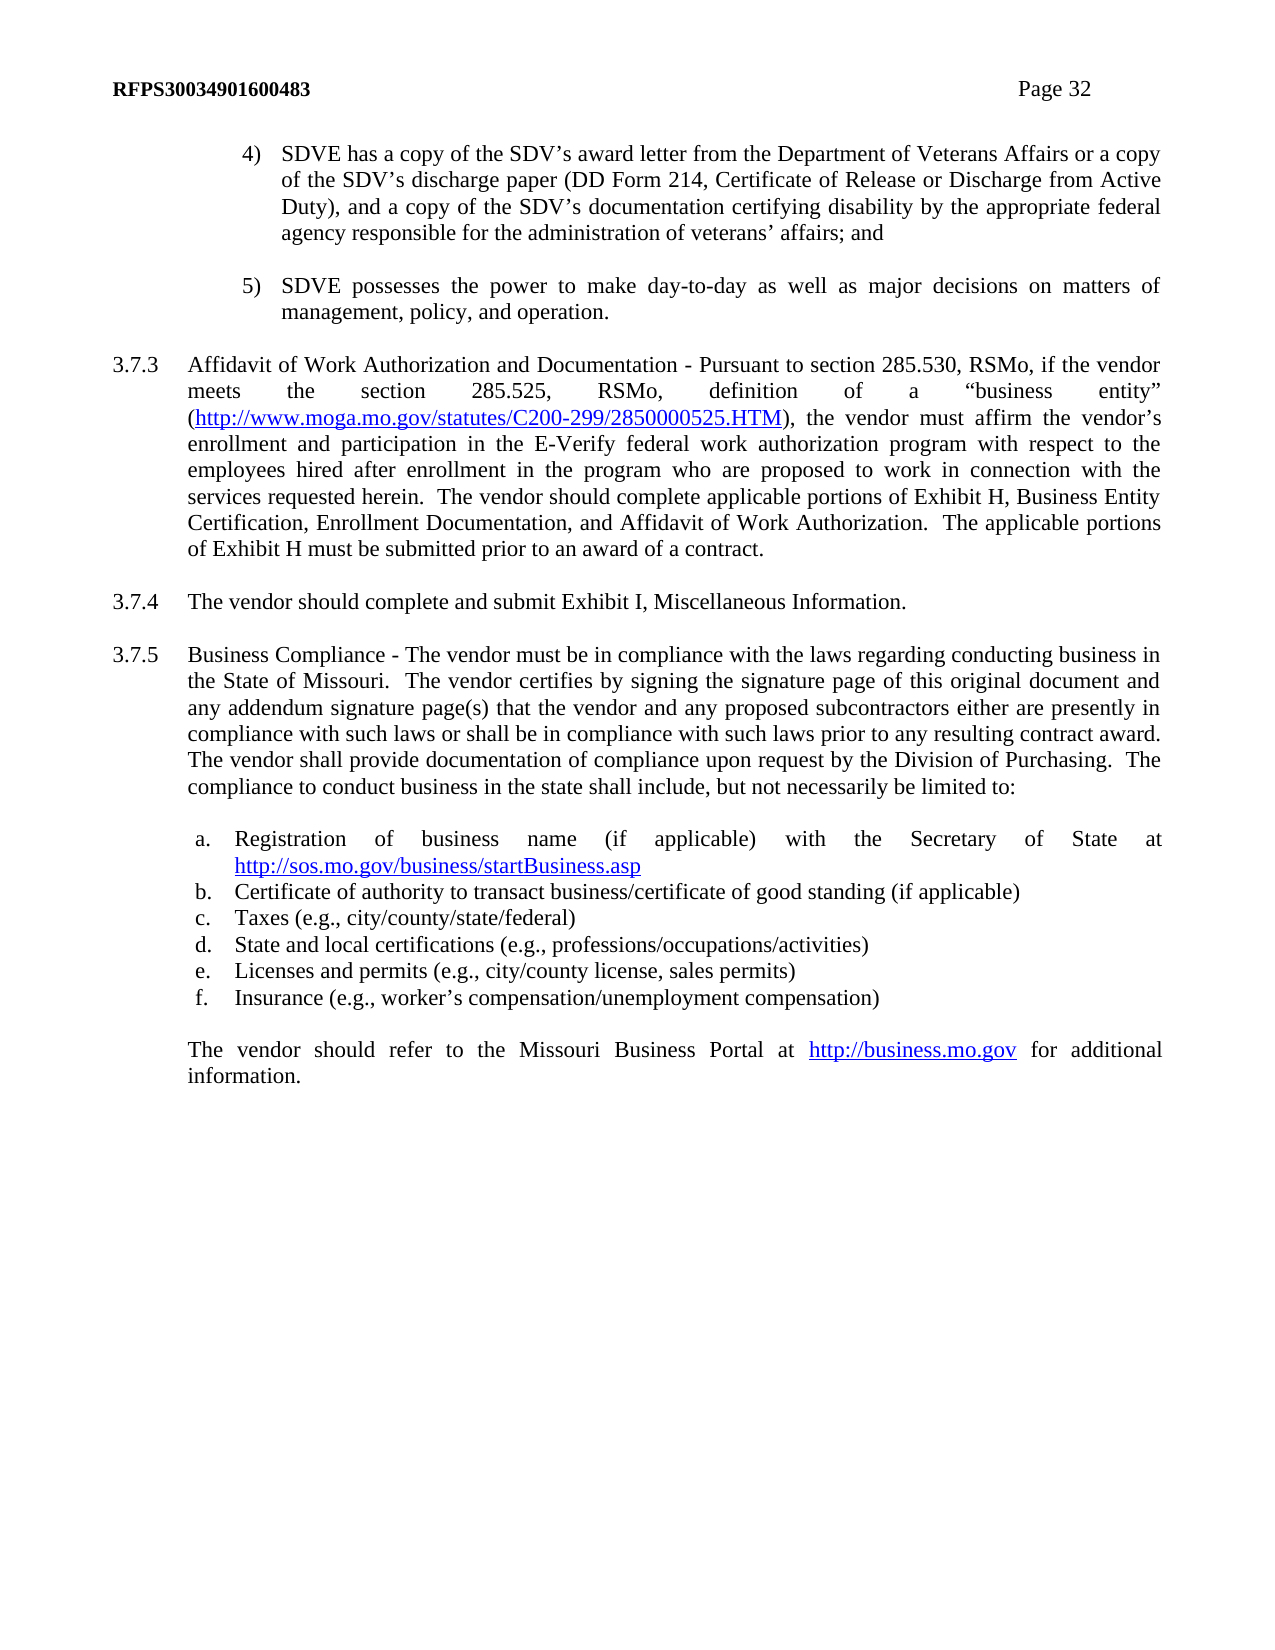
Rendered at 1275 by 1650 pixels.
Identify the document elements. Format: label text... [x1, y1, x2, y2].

subtitle Business Compliance - The vendor must be in compliance with the laws regarding conducting business in the State of Missouri. The vendor certifies by signing the signature page of this original document and any addendum signature page(s) that the vendor and any proposed subcontractors either are presently in compliance with such laws or shall be in compliance with such laws prior to any resulting contract award. The vendor shall provide documentation of compliance upon request by the Division of Purchasing. The compliance to conduct business in the state shall include, but not necessarily be limited to: [112, 641, 1162, 799]
subtitle SDVE possesses the power to make day-to-day as well as major decisions on matters of management, policy, and operation. [236, 272, 1162, 325]
subtitle Taxes (e.g., city/county/state/federal) [189, 904, 1162, 931]
subtitle SDVE has a copy of the SDV’s award letter from the Department of Veterans Affairs or a copy of the SDV’s discharge paper (DD Form 214, Certificate of Release or Discharge from Active Duty), and a copy of the SDV’s documentation certifying disability by the appropriate federal agency responsible for the administration of veterans’ affairs; and [236, 140, 1162, 246]
subtitle State and local certifications (e.g., professions/occupations/activities) [189, 931, 1162, 957]
subtitle Licenses and permits (e.g., city/county license, sales permits) [189, 957, 1162, 983]
subtitle Affidavit of Work Authorization and Documentation - Pursuant to section 285.530, RSMo, if the vendor meets the section 285.525, RSMo, definition of a “business entity” (http://www.moga.mo.gov/statutes/C200-299/2850000525.HTM), the vendor must affirm the vendor’s enrollment and participation in the E-Verify federal work authorization program with respect to the employees hired after enrollment in the program who are proposed to work in connection with the services requested herein. The vendor should complete applicable portions of Exhibit H, Business Entity Certification, Enrollment Documentation, and Affidavit of Work Authorization. The applicable portions of Exhibit H must be submitted prior to an award of a contract. [112, 351, 1162, 562]
text The vendor should refer to the Missouri Business Portal at http://business.mo.gov for additional information. [187, 1036, 1162, 1089]
subtitle The vendor should complete and submit Exhibit I, Miscellaneous Information. [112, 588, 1162, 614]
subtitle Registration of business name (if applicable) with the Secretary of State at http://sos.mo.gov/business/startBusiness.asp [189, 825, 1162, 878]
subtitle Certificate of authority to transact business/certificate of good standing (if applicable) [189, 878, 1162, 904]
subtitle Insurance (e.g., worker’s compensation/unemployment compensation) [189, 983, 1162, 1010]
